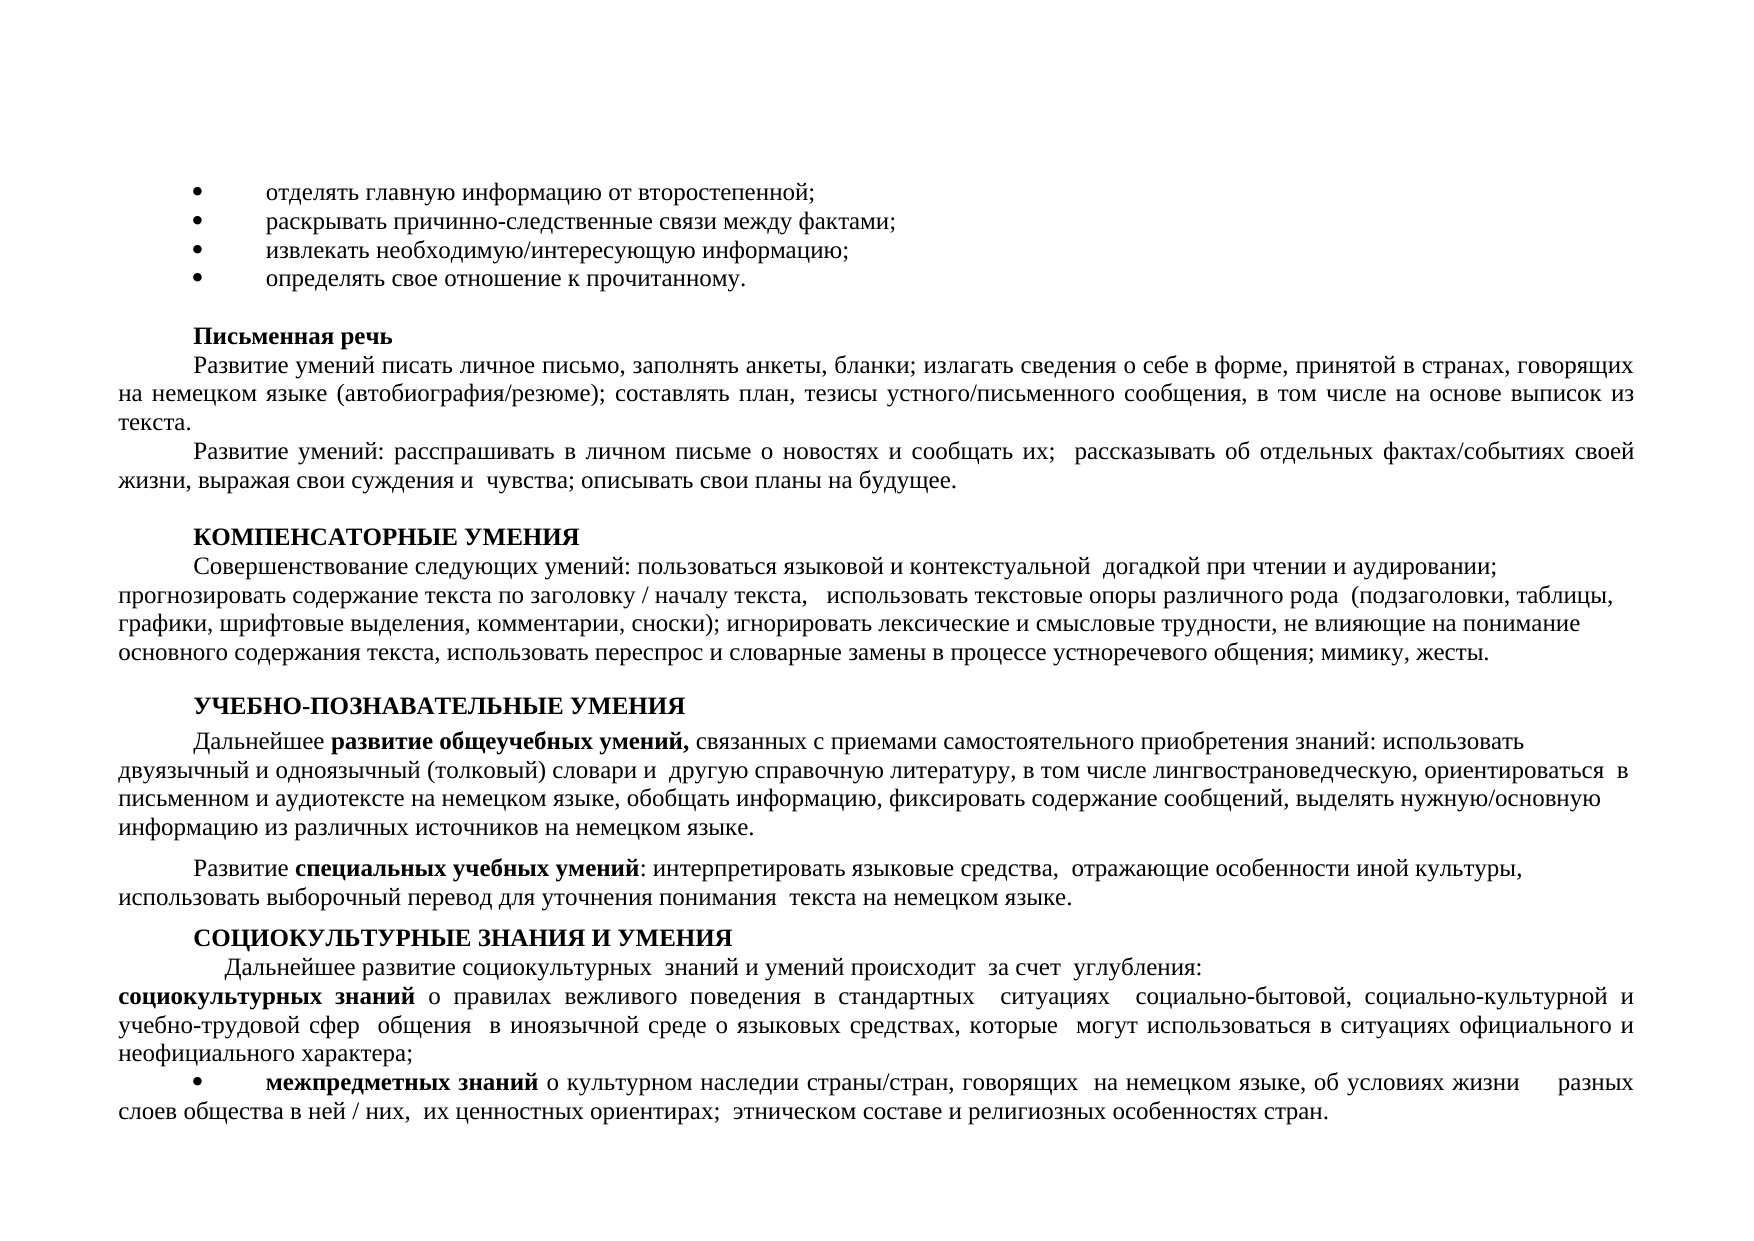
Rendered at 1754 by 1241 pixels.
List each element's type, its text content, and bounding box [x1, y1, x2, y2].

text социокультурных знаний о правилах вежливого поведения в стандартных ситуациях социально-бытовой, социально-культурной и учебно-трудовой сфер общения в иноязычной среде о языковых средствах, которые могут использоваться в ситуациях официального и неофициального характера; [118, 981, 1636, 1067]
list отделять главную информацию от второстепенной; [118, 177, 1636, 206]
text Развитие специальных учебных умений: интерпретировать языковые средства, отражающие особенности иной культуры, использовать выборочный перевод для уточнения понимания текста на немецком языке. [118, 853, 1636, 911]
text Развитие умений: расспрашивать в личном письме о новостях и сообщать их; рассказывать об отдельных фактах/событиях своей жизни, выражая свои суждения и чувства; описывать свои планы на будущее. [118, 436, 1636, 493]
text Дальнейшее развитие общеучебных умений, связанных с приемами самостоятельного приобретения знаний: использовать двуязычный и одноязычный (толковый) словари и другую справочную литературу, в том числе лингвострановедческую, ориентироваться в письменном и аудиотексте на немецком языке, обобщать информацию, фиксировать содержание сообщений, выделять нужную/основную информацию из различных источников на немецком языке. [118, 726, 1636, 841]
text Письменная речь [118, 321, 1636, 350]
list извлекать необходимую/интересующую информацию; [118, 235, 1636, 263]
text Дальнейшее развитие социокультурных знаний и умений происходит за счет углубления: [118, 952, 1636, 981]
text УЧЕБНО-ПОЗНАВАТЕЛЬНЫЕ УМЕНИЯ [118, 691, 1636, 720]
text Совершенствование следующих умений: пользоваться языковой и контекстуальной догадкой при чтении и аудировании; прогнозировать содержание текста по заголовку / началу текста, использовать текстовые опоры различного рода (подзаголовки, таблицы, графики, шрифтовые выделения, комментарии, сноски); игнорировать лексические и смысловые трудности, не влияющие на понимание основного содержания текста, использовать переспрос и словарные замены в процессе устноречевого общения; мимику, жесты. [118, 551, 1636, 666]
text КОМПЕНСАТОРНЫЕ УМЕНИЯ [118, 522, 1636, 551]
text СОЦИОКУЛЬТУРНЫЕ ЗНАНИЯ И УМЕНИЯ [118, 923, 1636, 952]
list межпредметных знаний о культурном наследии страны/стран, говорящих на немецком языке, об условиях жизни разных слоев общества в ней / них, их ценностных ориентирах; этническом составе и религиозных особенностях стран. [118, 1067, 1636, 1125]
text Развитие умений писать личное письмо, заполнять анкеты, бланки; излагать сведения о себе в форме, принятой в странах, говорящих на немецком языке (автобиография/резюме); составлять план, тезисы устного/письменного сообщения, в том числе на основе выписок из текста. [118, 350, 1636, 436]
list раскрывать причинно-следственные связи между фактами; [118, 206, 1636, 235]
list определять свое отношение к прочитанному. [118, 263, 1636, 292]
